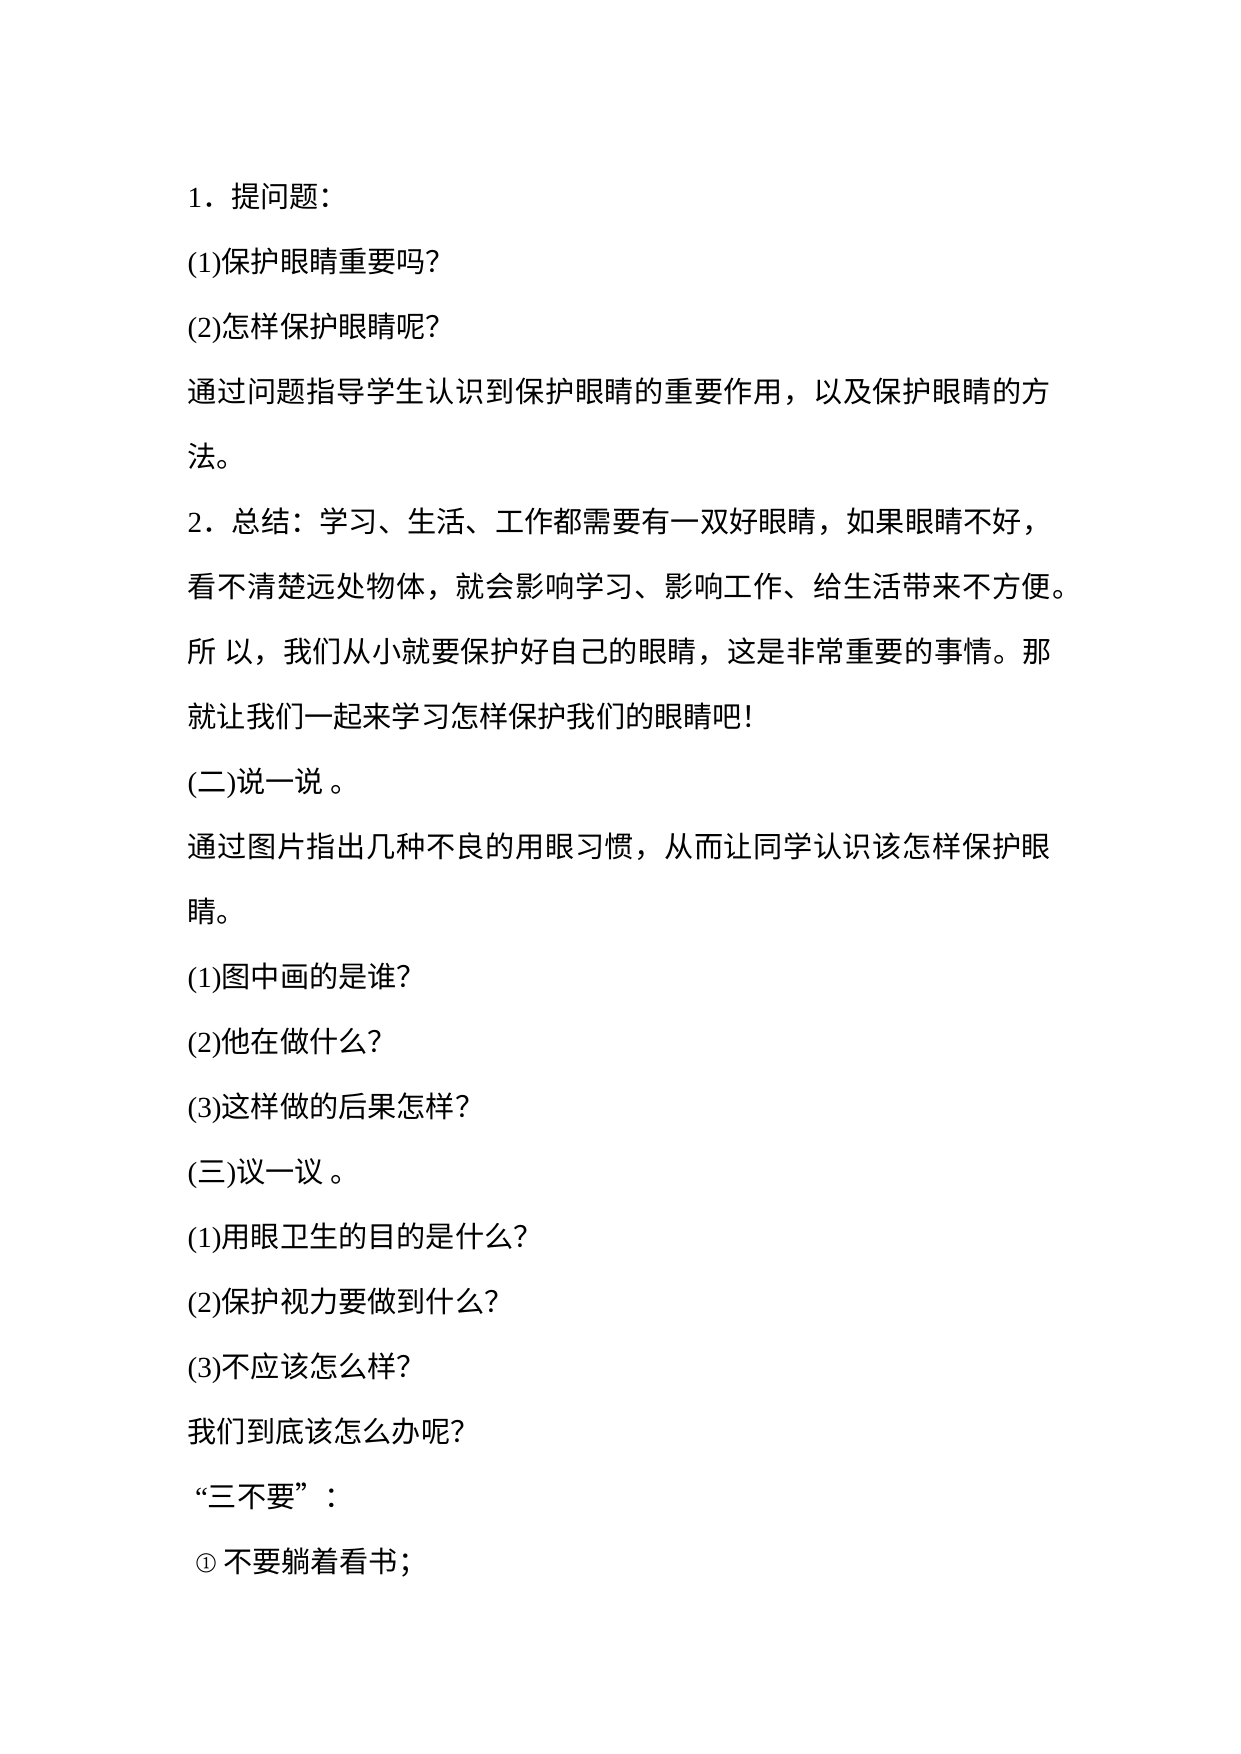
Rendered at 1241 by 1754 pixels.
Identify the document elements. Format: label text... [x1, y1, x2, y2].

text (3)不应该怎么样？ [187, 1332, 1053, 1397]
text (3)这样做的后果怎样？ [187, 1072, 1053, 1137]
text 通过问题指导学生认识到保护眼睛的重要作用，以及保护眼睛的方法。 [187, 357, 1053, 487]
text 2．总结：学习、生活、工作都需要有一双好眼睛，如果眼睛不好，看不清楚远处物体，就会影响学习、影响工作、给生活带来不方便。所 以，我们从小就要保护好自己的眼睛，这是非常重要的事情。那就让我们一起来学习怎样保护我们的眼睛吧！ [187, 487, 1053, 747]
text (2)他在做什么？ [187, 1007, 1053, 1072]
text ①不要躺着看书； [187, 1527, 1053, 1592]
text 1．提问题： [187, 162, 1053, 227]
text (2)怎样保护眼睛呢？ [187, 292, 1053, 357]
text (1)图中画的是谁？ [187, 942, 1053, 1007]
text (2)保护视力要做到什么？ [187, 1267, 1053, 1332]
text “三不要”： [187, 1462, 1053, 1527]
text (三)议一议 。 [187, 1137, 1053, 1202]
text (二)说一说 。 [187, 747, 1053, 812]
text (1)保护眼睛重要吗？ [187, 227, 1053, 292]
text 我们到底该怎么办呢？ [187, 1397, 1053, 1462]
text 通过图片指出几种不良的用眼习惯，从而让同学认识该怎样保护眼睛。 [187, 812, 1053, 942]
text (1)用眼卫生的目的是什么？ [187, 1202, 1053, 1267]
